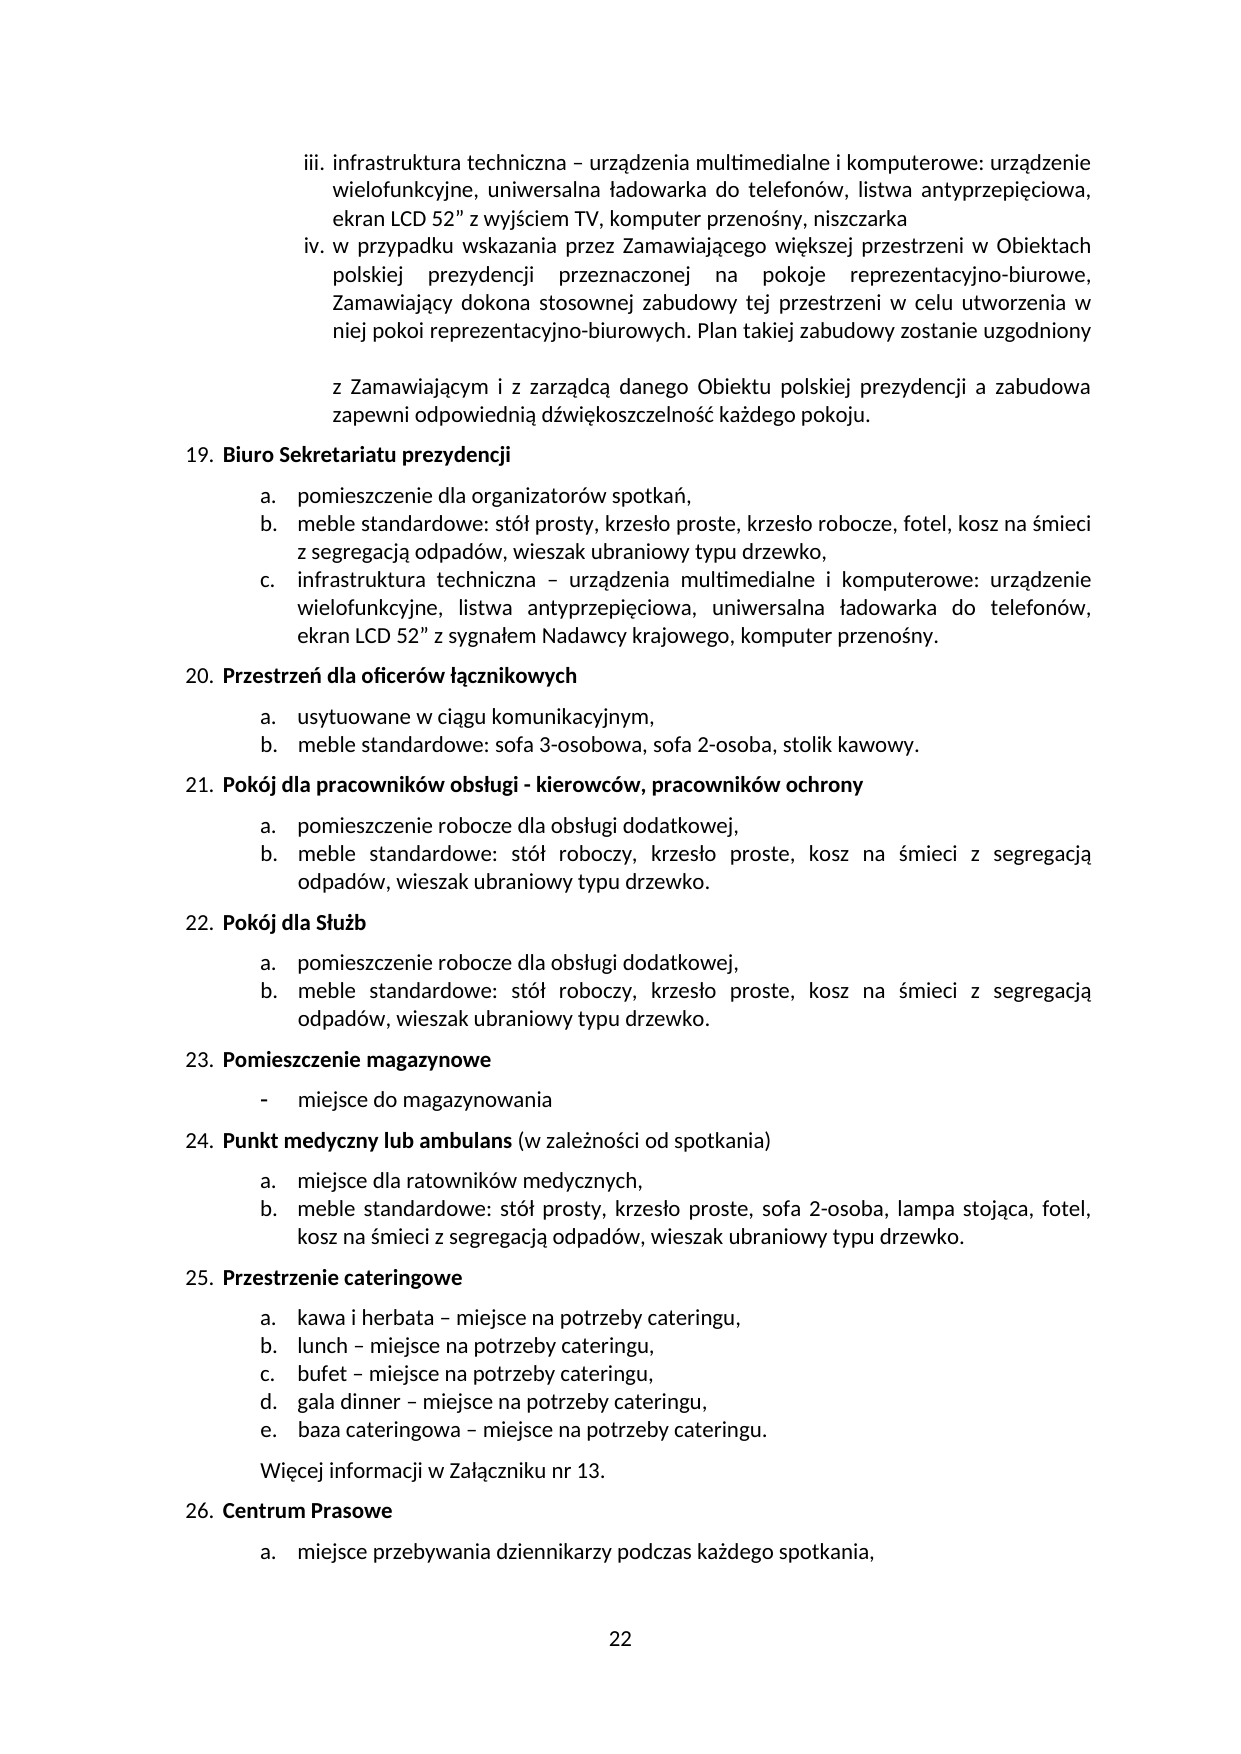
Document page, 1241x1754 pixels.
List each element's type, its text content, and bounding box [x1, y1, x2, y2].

list meble standardowe: sofa 3-osobowa, sofa 2-osoba, stolik kawowy. [260, 730, 1093, 758]
list bufet – miejsce na potrzeby cateringu, [260, 1359, 1093, 1387]
list Biuro Sekretariatu prezydencji [185, 440, 1093, 468]
list Punkt medyczny lub ambulans (w zależności od spotkania) [185, 1126, 1093, 1154]
list Pomieszczenie magazynowe [185, 1045, 1093, 1073]
list meble standardowe: stół prosty, krzesło proste, krzesło robocze, fotel, kosz na śmieci z segregacją odpadów, wieszak ubraniowy typu drzewko, [260, 509, 1093, 565]
list meble standardowe: stół prosty, krzesło proste, sofa 2-osoba, lampa stojąca, fotel, kosz na śmieci z segregacją odpadów, wieszak ubraniowy typu drzewko. [260, 1194, 1093, 1250]
list Pokój dla pracowników obsługi - kierowców, pracowników ochrony [185, 771, 1093, 798]
list Pokój dla Służb [185, 908, 1093, 936]
list miejsce do magazynowania [260, 1085, 1093, 1113]
list meble standardowe: stół roboczy, krzesło proste, kosz na śmieci z segregacją odpadów, wieszak ubraniowy typu drzewko. [260, 976, 1093, 1032]
list Przestrzenie cateringowe [185, 1263, 1093, 1291]
list meble standardowe: stół roboczy, krzesło proste, kosz na śmieci z segregacją odpadów, wieszak ubraniowy typu drzewko. [260, 839, 1093, 895]
list usytuowane w ciągu komunikacyjnym, [260, 702, 1093, 730]
list w przypadku wskazania przez Zamawiającego większej przestrzeni w Obiektach polskiej prezydencji przeznaczonej na pokoje reprezentacyjno-biurowe, Zamawiający dokona stosownej zabudowy tej przestrzeni w celu utworzenia w niej pokoi reprezentacyjno-biurowych. Plan takiej zabudowy zostanie uzgodniony z Zamawiającym i z zarządcą danego Obiektu polskiej prezydencji a zabudowa zapewni odpowiednią dźwiękoszczelność każdego pokoju. [325, 232, 1093, 428]
list pomieszczenie robocze dla obsługi dodatkowej, [260, 948, 1093, 976]
list pomieszczenie dla organizatorów spotkań, [260, 481, 1093, 509]
list gala dinner – miejsce na potrzeby cateringu, [260, 1387, 1093, 1415]
list Centrum Prasowe [185, 1496, 1093, 1524]
list lunch – miejsce na potrzeby cateringu, [260, 1331, 1093, 1359]
list miejsce przebywania dziennikarzy podczas każdego spotkania, [260, 1537, 1093, 1565]
list baza cateringowa – miejsce na potrzeby cateringu. [260, 1415, 1093, 1443]
list pomieszczenie robocze dla obsługi dodatkowej, [260, 811, 1093, 839]
list infrastruktura techniczna – urządzenia multimedialne i komputerowe: urządzenie wielofunkcyjne, uniwersalna ładowarka do telefonów, listwa antyprzepięciowa, ekran LCD 52” z wyjściem TV, komputer przenośny, niszczarka [325, 148, 1093, 232]
list Przestrzeń dla oficerów łącznikowych [185, 661, 1093, 689]
list infrastruktura techniczna – urządzenia multimedialne i komputerowe: urządzenie wielofunkcyjne, listwa antyprzepięciowa, uniwersalna ładowarka do telefonów, ekran LCD 52” z sygnałem Nadawcy krajowego, komputer przenośny. [260, 565, 1093, 649]
list kawa i herbata – miejsce na potrzeby cateringu, [260, 1303, 1093, 1331]
list miejsce dla ratowników medycznych, [260, 1166, 1093, 1194]
text Więcej informacji w Załączniku nr 13. [260, 1456, 1093, 1484]
